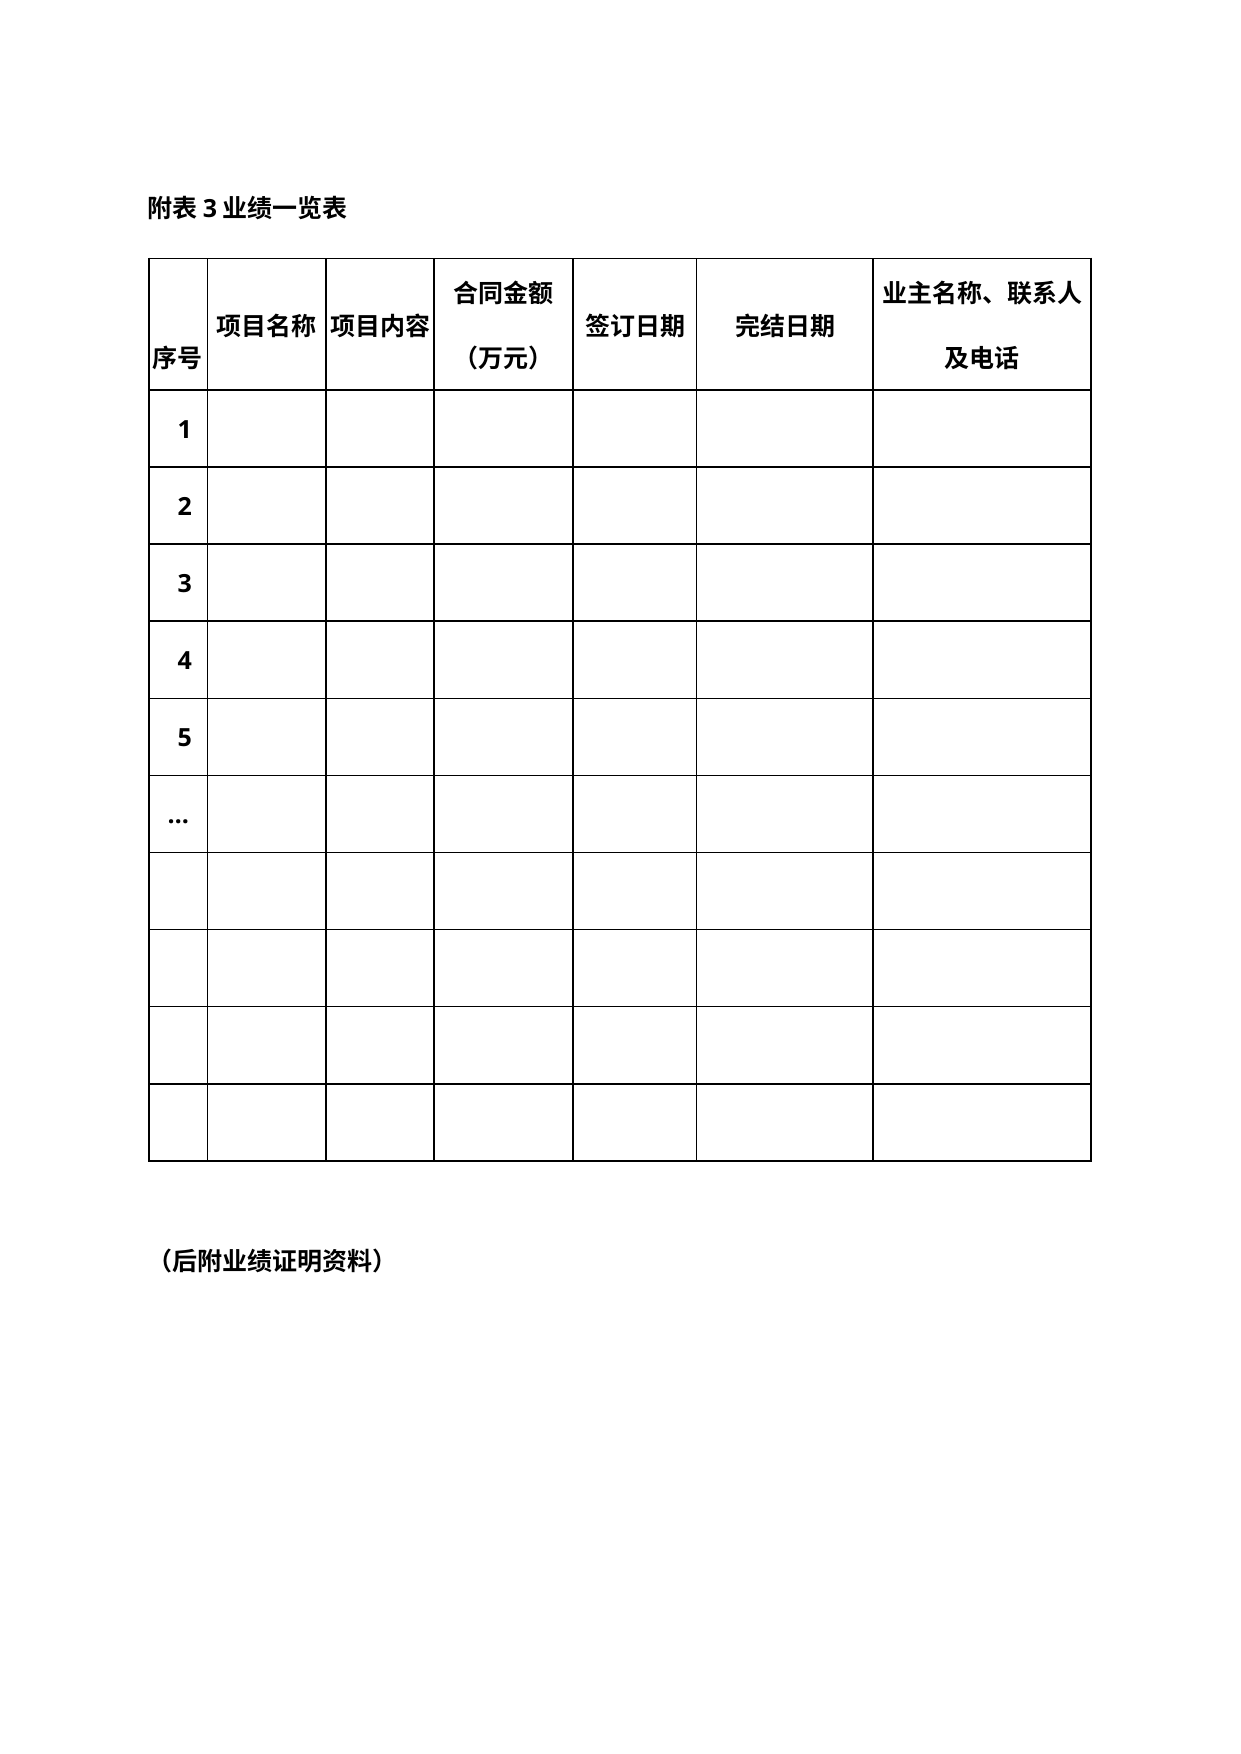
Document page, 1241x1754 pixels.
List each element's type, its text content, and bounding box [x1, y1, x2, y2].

table_cell [697, 1007, 872, 1083]
table_cell [208, 699, 325, 774]
table_cell [327, 468, 433, 543]
table_cell [208, 468, 325, 543]
table_cell [208, 776, 325, 852]
table_cell 4 [150, 622, 207, 697]
table_cell [208, 545, 325, 620]
table_cell [208, 930, 325, 1006]
table_cell [327, 1007, 433, 1083]
table_cell 2 [150, 468, 207, 543]
table_header 完结日期 [697, 259, 872, 389]
table_cell [874, 930, 1090, 1006]
table_header 序号 [150, 259, 207, 389]
table_cell [874, 545, 1090, 620]
table_cell [327, 622, 433, 697]
table_header 项目名称 [208, 259, 325, 389]
table_cell [697, 1085, 872, 1160]
table_cell [435, 1007, 572, 1083]
table_cell [150, 930, 207, 1006]
table_cell [208, 391, 325, 466]
table_cell [697, 468, 872, 543]
table_cell [327, 1085, 433, 1160]
table_cell [574, 930, 696, 1006]
table_cell [327, 545, 433, 620]
table_cell [574, 622, 696, 697]
table_cell [208, 1007, 325, 1083]
table_cell [697, 622, 872, 697]
table_header 合同金额 （万元） [435, 259, 572, 389]
table_cell [574, 545, 696, 620]
table_cell [574, 468, 696, 543]
table_cell [150, 1085, 207, 1160]
table_cell [435, 930, 572, 1006]
table_cell [435, 622, 572, 697]
table_cell [327, 930, 433, 1006]
table_cell [574, 1007, 696, 1083]
table_cell 5 [150, 699, 207, 774]
table_cell [874, 468, 1090, 543]
text （后附业绩证明资料） [148, 1227, 1093, 1292]
table_cell [435, 853, 572, 929]
table_cell [435, 1085, 572, 1160]
table_cell [874, 853, 1090, 929]
table_cell [574, 699, 696, 774]
table_cell [874, 776, 1090, 852]
table_header 业主名称、联系人及电话 [874, 259, 1090, 389]
table_cell [327, 776, 433, 852]
table_cell [874, 622, 1090, 697]
table_cell [874, 391, 1090, 466]
table_cell 1 [150, 391, 207, 466]
table_cell [150, 853, 207, 929]
table_header 项目内容 [327, 259, 433, 389]
table_cell [697, 545, 872, 620]
table_cell 3 [150, 545, 207, 620]
table_cell … [150, 776, 207, 852]
table_cell [208, 853, 325, 929]
table_cell [208, 1085, 325, 1160]
table_cell [435, 699, 572, 774]
table_cell [208, 622, 325, 697]
table_cell [574, 776, 696, 852]
table_cell [435, 776, 572, 852]
table_cell [697, 776, 872, 852]
table_cell [150, 1007, 207, 1083]
table_cell [874, 1007, 1090, 1083]
table_cell [327, 853, 433, 929]
table_header 签订日期 [574, 259, 696, 389]
table_cell [574, 1085, 696, 1160]
table_cell [327, 699, 433, 774]
table_cell [874, 699, 1090, 774]
table_cell [435, 468, 572, 543]
table_cell [697, 930, 872, 1006]
table_cell [574, 853, 696, 929]
table_cell [327, 391, 433, 466]
table_cell [874, 1085, 1090, 1160]
table_cell [697, 391, 872, 466]
subtitle 附表3业绩一览表 [148, 174, 1093, 239]
table_cell [435, 545, 572, 620]
table_cell [574, 391, 696, 466]
table_cell [697, 853, 872, 929]
table_cell [697, 699, 872, 774]
table_cell [435, 391, 572, 466]
